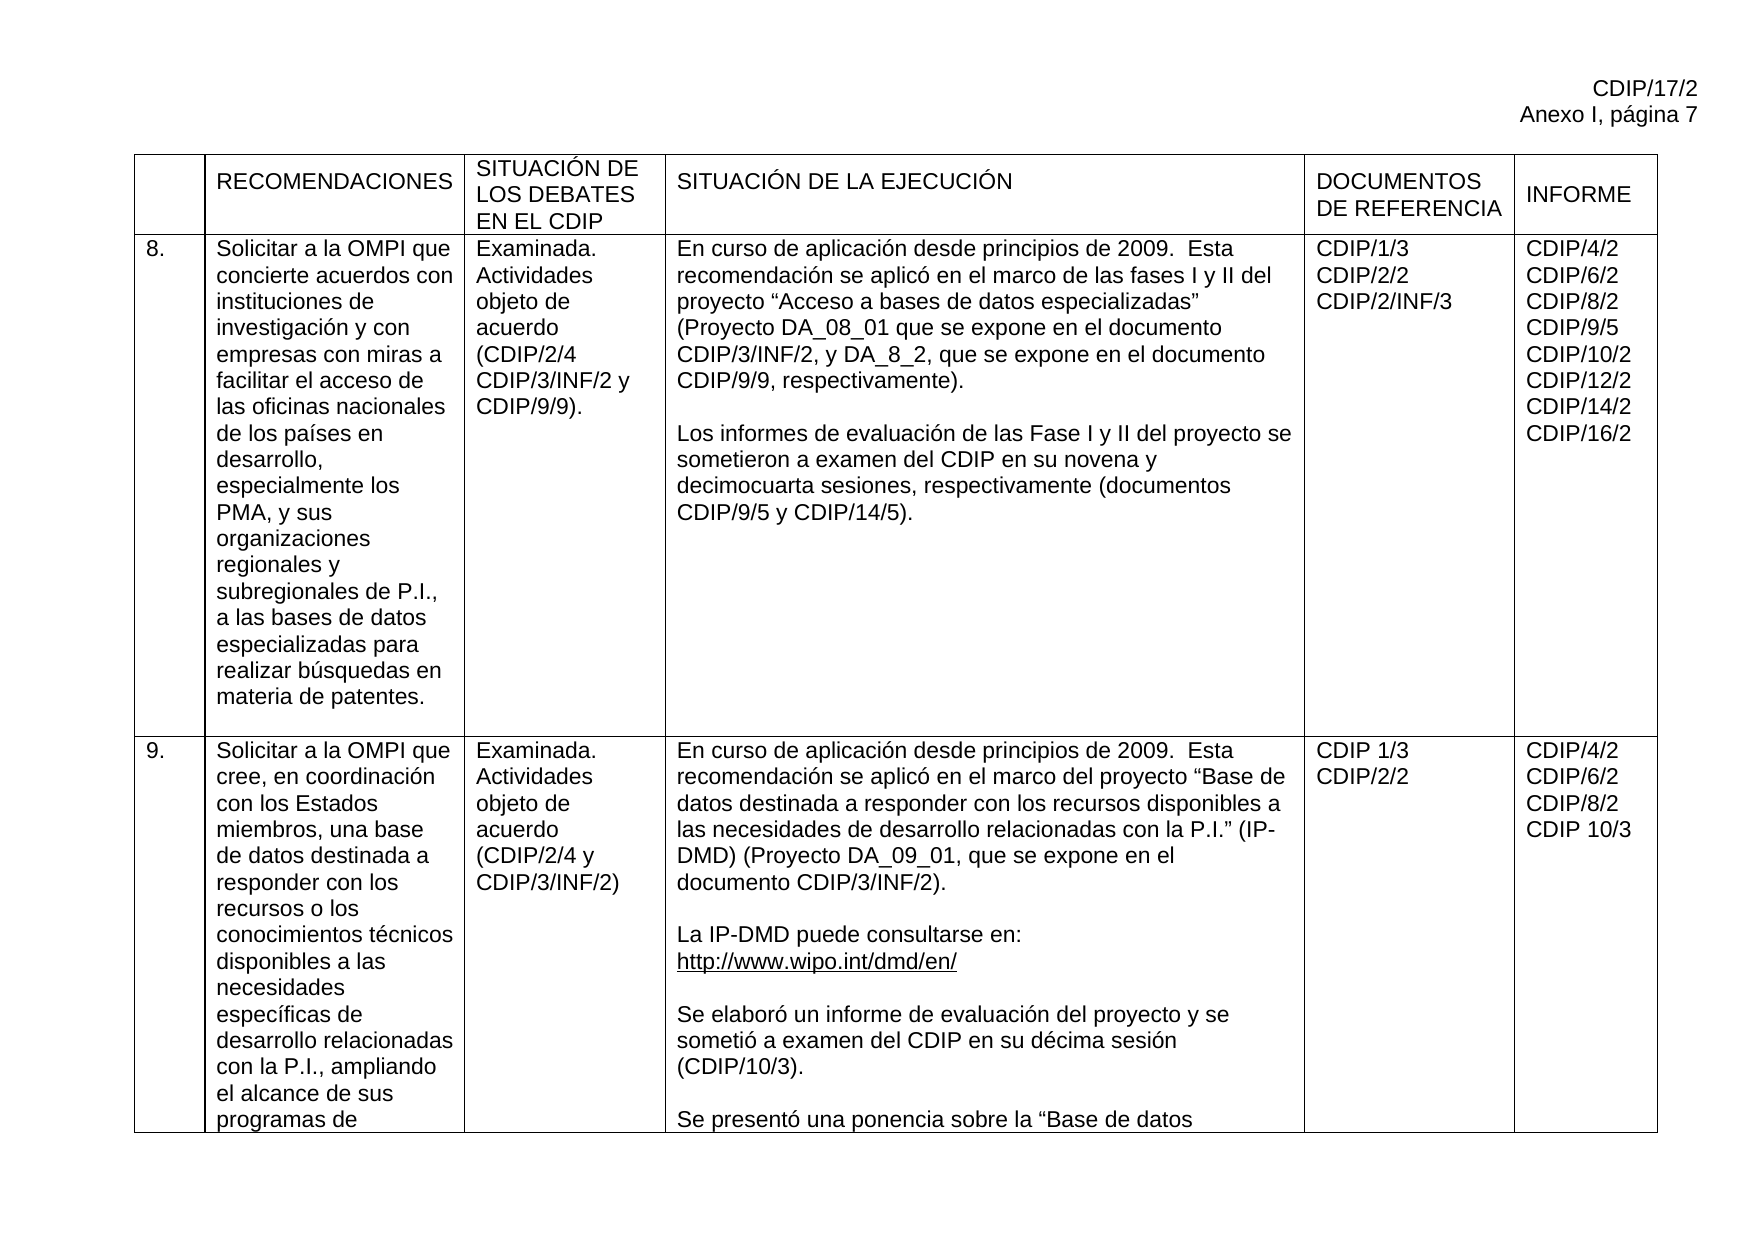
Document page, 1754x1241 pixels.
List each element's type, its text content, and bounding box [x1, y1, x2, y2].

table_cell Examinada. Actividades objeto de acuerdo (CDIP/2/4 CDIP/3/INF/2 y CDIP/9/9). [465, 235, 665, 736]
table_header DOCUMENTOS DE REFERENCIA [1305, 155, 1514, 234]
table_cell [135, 235, 204, 736]
table_cell En curso de aplicación desde principios de 2009. Esta recomendación se aplicó en el marco de las fases I y II del proyecto “Acceso a bases de datos especializadas” (Proyecto DA_08_01 que se expone en el documento CDIP/3/INF/2, y DA_8_2, que se expone en el documento CDIP/9/9, respectivamente). Los informes de evaluación de las Fase I y II del proyecto se sometieron a examen del CDIP en su novena y decimocuarta sesiones, respectivamente (documentos CDIP/9/5 y CDIP/14/5). [666, 235, 1304, 736]
table_header SITUACIÓN DE LA EJECUCIÓN [666, 155, 1304, 234]
table_cell CDIP/1/3 CDIP/2/2 CDIP/2/INF/3 [1305, 235, 1514, 736]
table_header [135, 155, 204, 234]
table_cell CDIP/4/2 CDIP/6/2 CDIP/8/2 CDIP/9/5 CDIP/10/2 CDIP/12/2 CDIP/14/2 CDIP/16/2 [1515, 235, 1657, 736]
table_cell Solicitar a la OMPI que concierte acuerdos con instituciones de investigación y con empresas con miras a facilitar el acceso de las oficinas nacionales de los países en desarrollo, especialmente los PMA, y sus organizaciones regionales y subregionales de P.I., a las bases de datos especializadas para realizar búsquedas en materia de patentes. [206, 235, 464, 736]
table_cell [135, 737, 204, 1132]
table_cell CDIP/4/2 CDIP/6/2 CDIP/8/2 CDIP 10/3 [1515, 737, 1657, 1132]
table_cell CDIP 1/3 CDIP/2/2 [1305, 737, 1514, 1132]
table_header INFORME [1515, 155, 1657, 234]
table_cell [206, 737, 464, 1132]
table_header SITUACIÓN DE LOS DEBATES EN EL CDIP [465, 155, 665, 234]
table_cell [465, 737, 665, 1132]
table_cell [666, 737, 1304, 1132]
table_header RECOMENDACIONES [206, 155, 464, 234]
